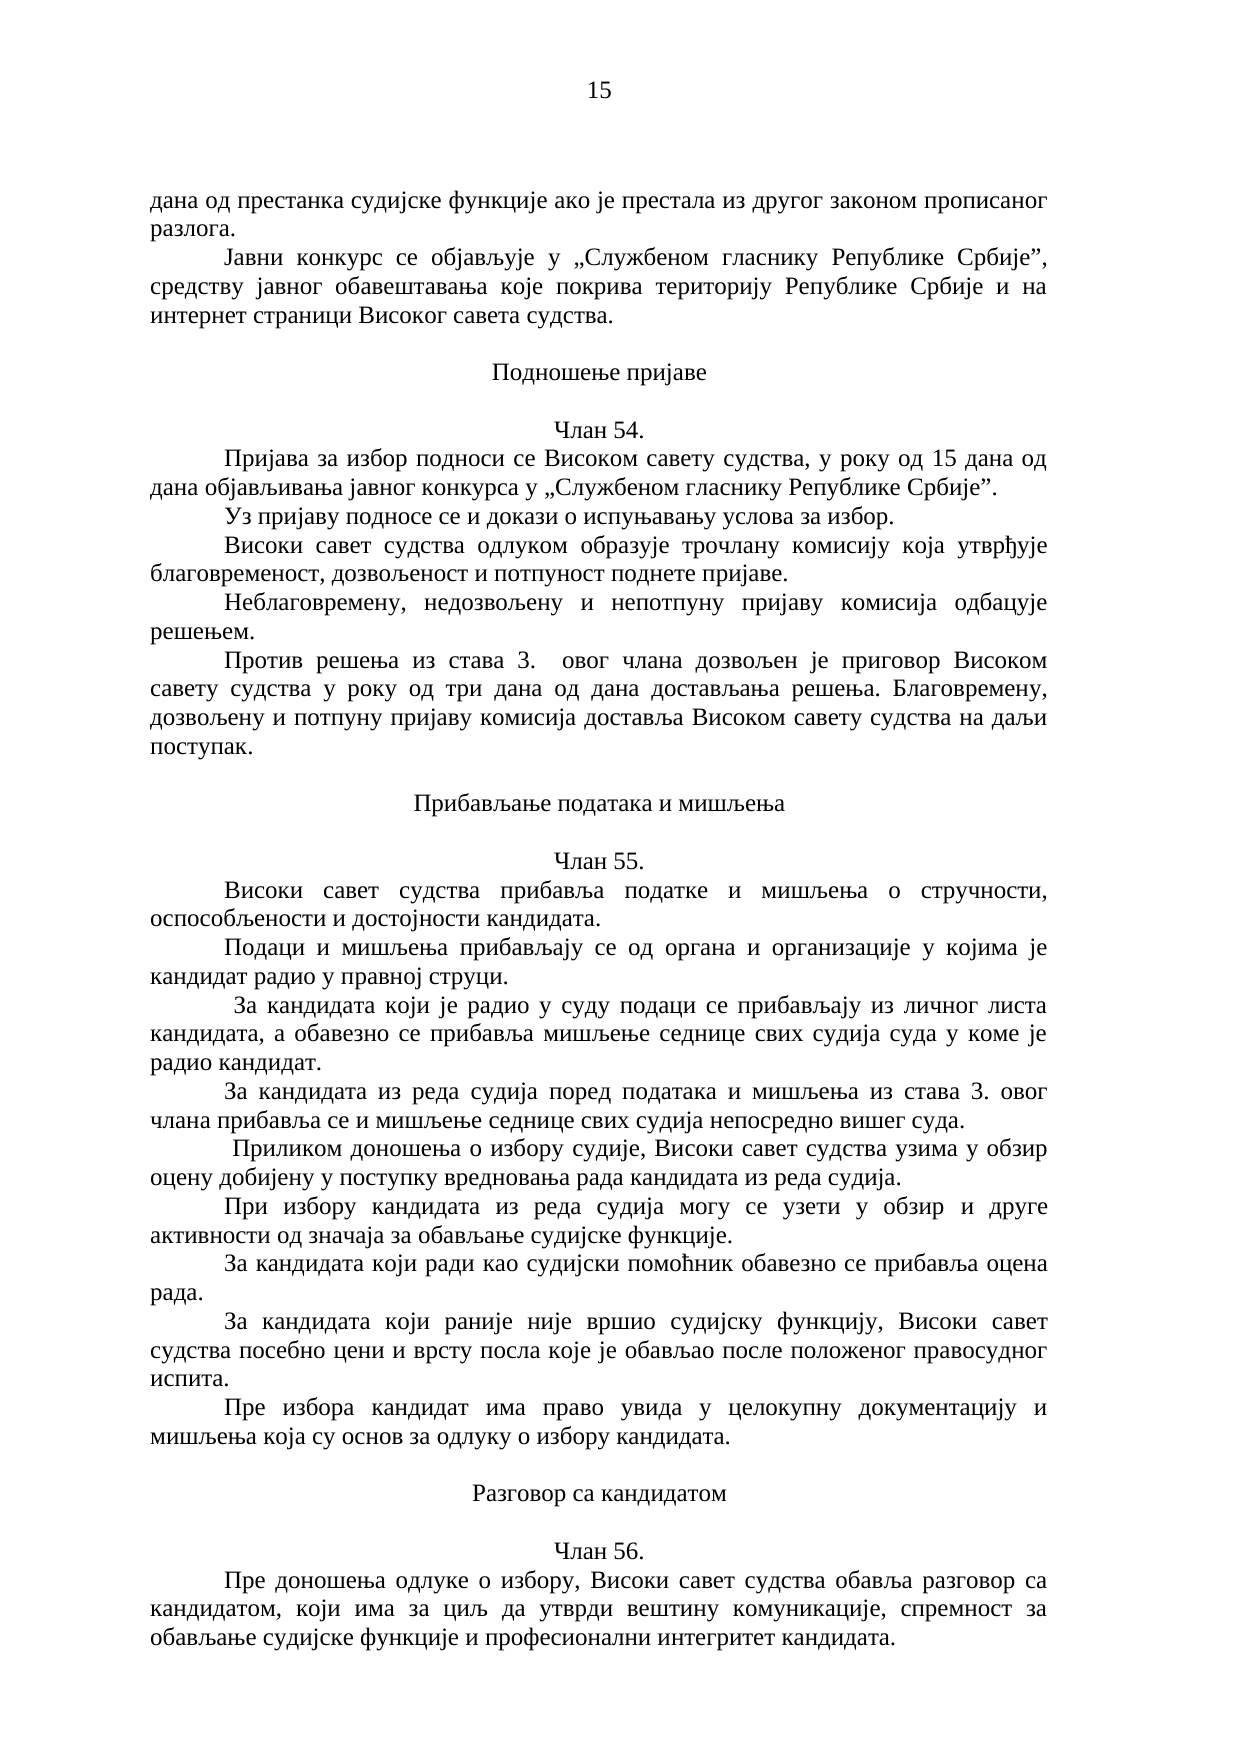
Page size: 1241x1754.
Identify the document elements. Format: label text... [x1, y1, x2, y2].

text Разговор са кандидатoм [150, 1478, 1048, 1507]
text Уз пријаву подносе се и докази о испуњавању услова за избор. [150, 501, 1048, 530]
text Високи савет судства прибавља податке и мишљења о стручности, оспособљености и достојности кандидата. [150, 875, 1048, 932]
text Јавни конкурс се објављује у „Службеном гласнику Републике Србије”, средству јавног обавештавања које покрива територију Републике Србије и на интернет страници Високог савета судства. [150, 242, 1048, 328]
text Неблаговремену, недозвољену и непотпуну пријаву комисија одбацује решењем. [150, 587, 1048, 645]
text Прибављање података и мишљења [150, 788, 1048, 817]
text Члан 56. [150, 1536, 1048, 1565]
text Пријава за избор подноси се Високом савету судства, у року од 15 дана од дана објављивања јавног конкурса у „Службеном гласнику Републике Србије”. [150, 443, 1048, 501]
text За кандидата који раније није вршио судијску функцију, Високи савет судства посебно цени и врсту посла које је обављао после положеног правосудног испита. [150, 1306, 1048, 1392]
text Против решења из става 3. овог члана дозвољен је приговор Високом савету судства у року од три дана од дана достављања решења. Благовремену, дозвољену и потпуну пријаву комисија доставља Високом савету судства на даљи поступак. [150, 645, 1048, 760]
text Подношење пријаве [150, 357, 1048, 386]
text Члан 54. [150, 415, 1048, 443]
text За кандидата који је радио у суду подаци се прибављају из личног листа кандидата, а обавезно се прибавља мишљење седнице свих судија суда у коме је радио кандидат. [150, 990, 1048, 1076]
text При избору кандидата из реда судија могу се узети у обзир и друге активности од значаја за обављање судијске функције. [150, 1191, 1048, 1248]
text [150, 185, 1048, 242]
text Пре избора кандидат има право увида у целокупну документацију и мишљења која су основ за одлуку о избору кандидата. [150, 1392, 1048, 1450]
text Приликом доношења о избору судије, Високи савет судства узима у обзир оцену добијену у поступку вредновања рада кандидата из реда судија. [150, 1133, 1048, 1191]
text Члан 55. [150, 846, 1048, 875]
text Пре доношења одлуке о избору, Високи савет судства обавља разговор са кандидатом, који има за циљ да утврди вештину комуникације, спремност за обављање судијске функције и професионални интегритет кандидата. [150, 1565, 1048, 1651]
text За кандидата из реда судија поред података и мишљења из става 3. овог члана прибавља се и мишљење седнице свих судија непосредно вишег суда. [150, 1076, 1048, 1133]
text Подаци и мишљења прибављају се од органа и организације у којима је кандидат радио у правној струци. [150, 932, 1048, 990]
text За кандидата који ради као судијски помоћник обавезно се прибавља оцена рада. [150, 1248, 1048, 1306]
text Високи савет судства одлуком образује трочлану комисију која утврђује благовременост, дозвољеност и потпуност поднете пријаве. [150, 530, 1048, 587]
